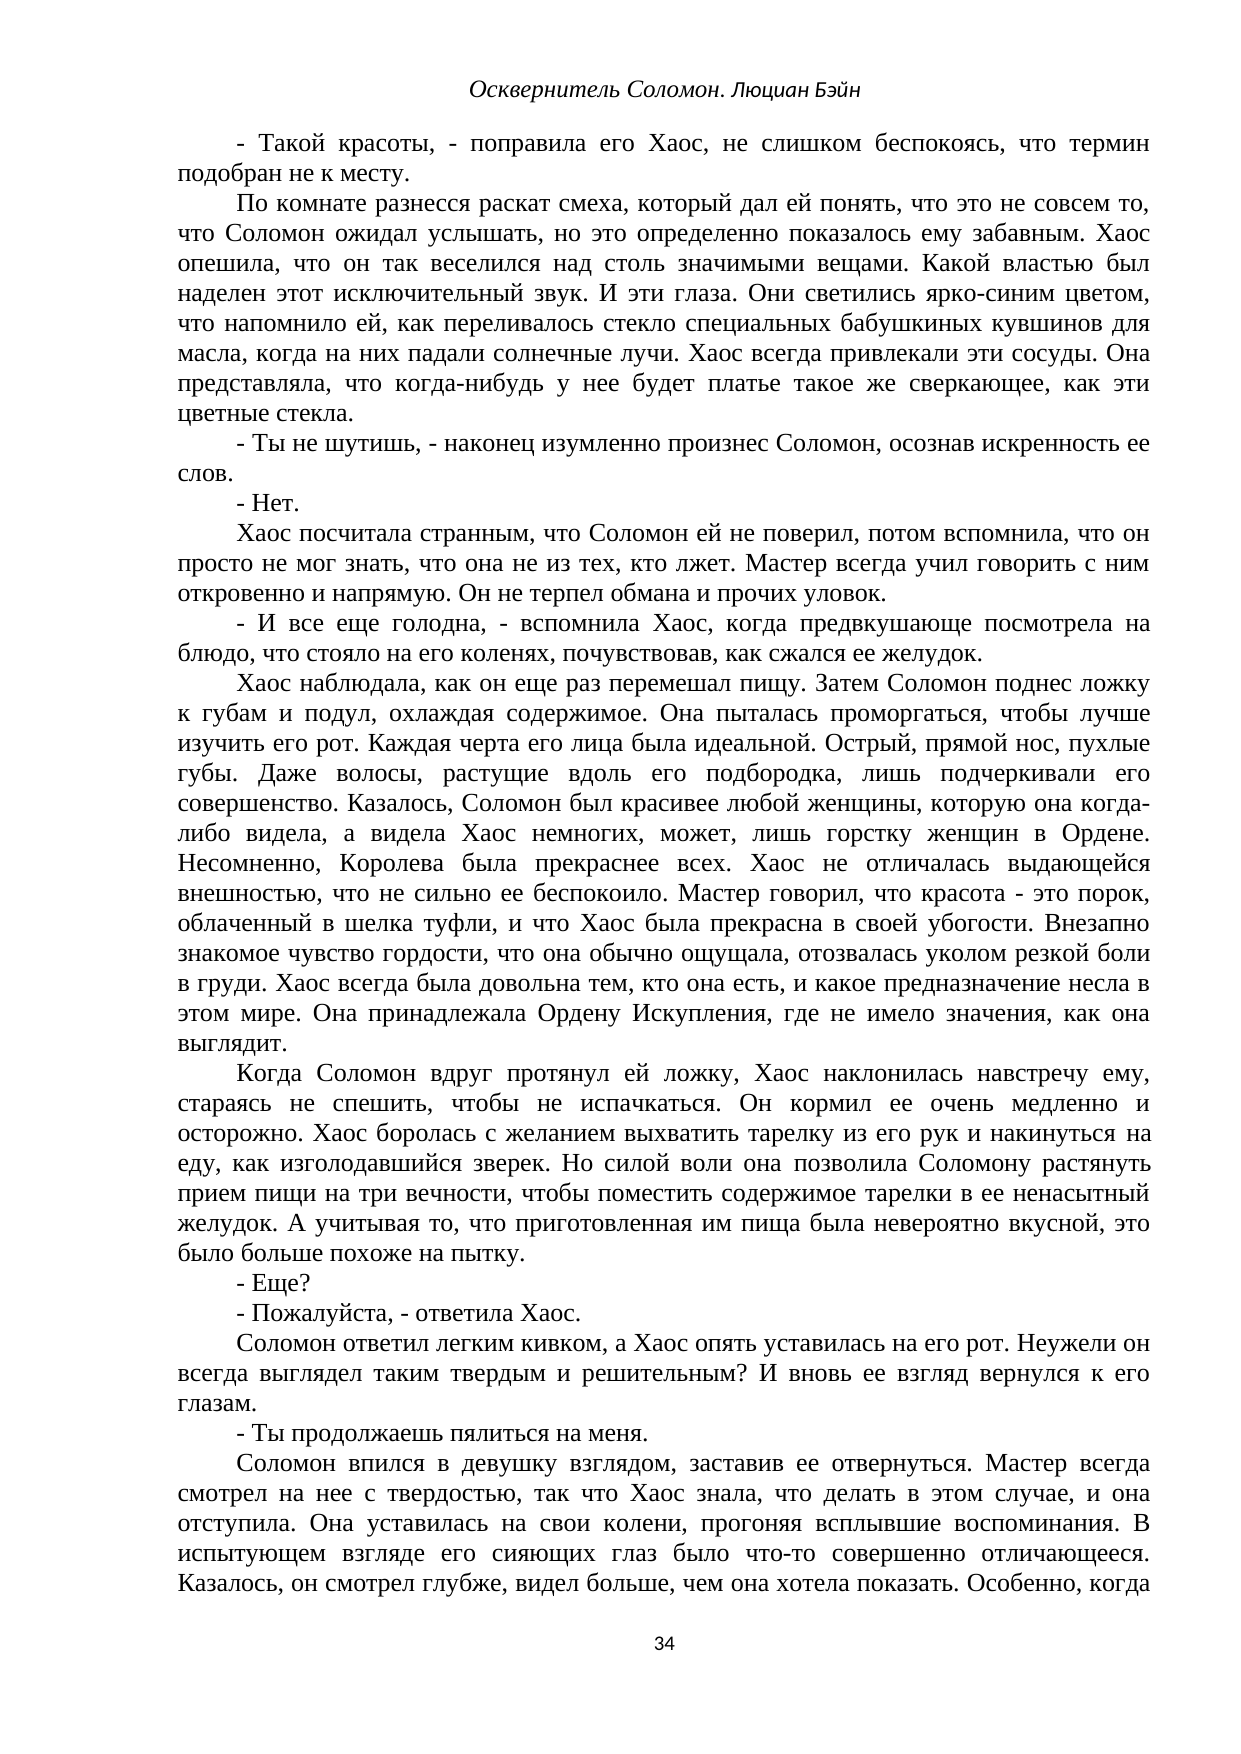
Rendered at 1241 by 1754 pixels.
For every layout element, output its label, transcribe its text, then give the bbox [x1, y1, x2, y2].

text - Пожалуйста, - ответила Хаос. [177, 1297, 1152, 1327]
text - И все еще голодна, - вспомнила Хаос, когда предвкушающе посмотрела на блюдо, что стояло на его коленях, почувствовав, как сжался ее желудок. [177, 607, 1152, 667]
text - Такой красоты, - поправила его Хаос, не слишком беспокоясь, что термин подобран не к месту. [177, 127, 1152, 187]
text - Нет. [177, 487, 1152, 517]
text - Ты не шутишь, - наконец изумленно произнес Соломон, осознав искренность ее слов. [177, 427, 1152, 487]
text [177, 1447, 1152, 1597]
text Хаос посчитала странным, что Соломон ей не поверил, потом вспомнила, что он просто не мог знать, что она не из тех, кто лжет. Мастер всегда учил говорить с ним откровенно и напрямую. Он не терпел обмана и прочих уловок. [177, 517, 1152, 607]
text Когда Соломон вдруг протянул ей ложку, Хаос наклонилась навстречу ему, стараясь не спешить, чтобы не испачкаться. Он кормил ее очень медленно и осторожно. Хаос боролась с желанием выхватить тарелку из его рук и накинуться на еду, как изголодавшийся зверек. Но силой воли она позволила Соломону растянуть прием пищи на три вечности, чтобы поместить содержимое тарелки в ее ненасытный желудок. А учитывая то, что приготовленная им пища была невероятно вкусной, это было больше похоже на пытку. [177, 1057, 1152, 1267]
text По комнате разнесся раскат смеха, который дал ей понять, что это не совсем то, что Соломон ожидал услышать, но это определенно показалось ему забавным. Хаос опешила, что он так веселился над столь значимыми вещами. Какой властью был наделен этот исключительный звук. И эти глаза. Они светились ярко-синим цветом, что напомнило ей, как переливалось стекло специальных бабушкиных кувшинов для масла, когда на них падали солнечные лучи. Хаос всегда привлекали эти сосуды. Она представляла, что когда-нибудь у нее будет платье такое же сверкающее, как эти цветные стекла. [177, 187, 1152, 427]
text Соломон ответил легким кивком, а Хаос опять уставилась на его рот. Неужели он всегда выглядел таким твердым и решительным? И вновь ее взгляд вернулся к его глазам. [177, 1327, 1152, 1417]
text - Еще? [177, 1267, 1152, 1297]
text Хаос наблюдала, как он еще раз перемешал пищу. Затем Соломон поднес ложку к губам и подул, охлаждая содержимое. Она пыталась проморгаться, чтобы лучше изучить его рот. Каждая черта его лица была идеальной. Острый, прямой нос, пухлые губы. Даже волосы, растущие вдоль его подбородка, лишь подчеркивали его совершенство. Казалось, Соломон был красивее любой женщины, которую она когда-либо видела, а видела Хаос немногих, может, лишь горстку женщин в Ордене. Несомненно, Королева была прекраснее всех. Хаос не отличалась выдающейся внешностью, что не сильно ее беспокоило. Мастер говорил, что красота - это порок, облаченный в шелка туфли, и что Хаос была прекрасна в своей убогости. Внезапно знакомое чувство гордости, что она обычно ощущала, отозвалась уколом резкой боли в груди. Хаос всегда была довольна тем, кто она есть, и какое предназначение несла в этом мире. Она принадлежала Ордену Искупления, где не имело значения, как она выглядит. [177, 667, 1152, 1057]
text - Ты продолжаешь пялиться на меня. [177, 1417, 1152, 1447]
